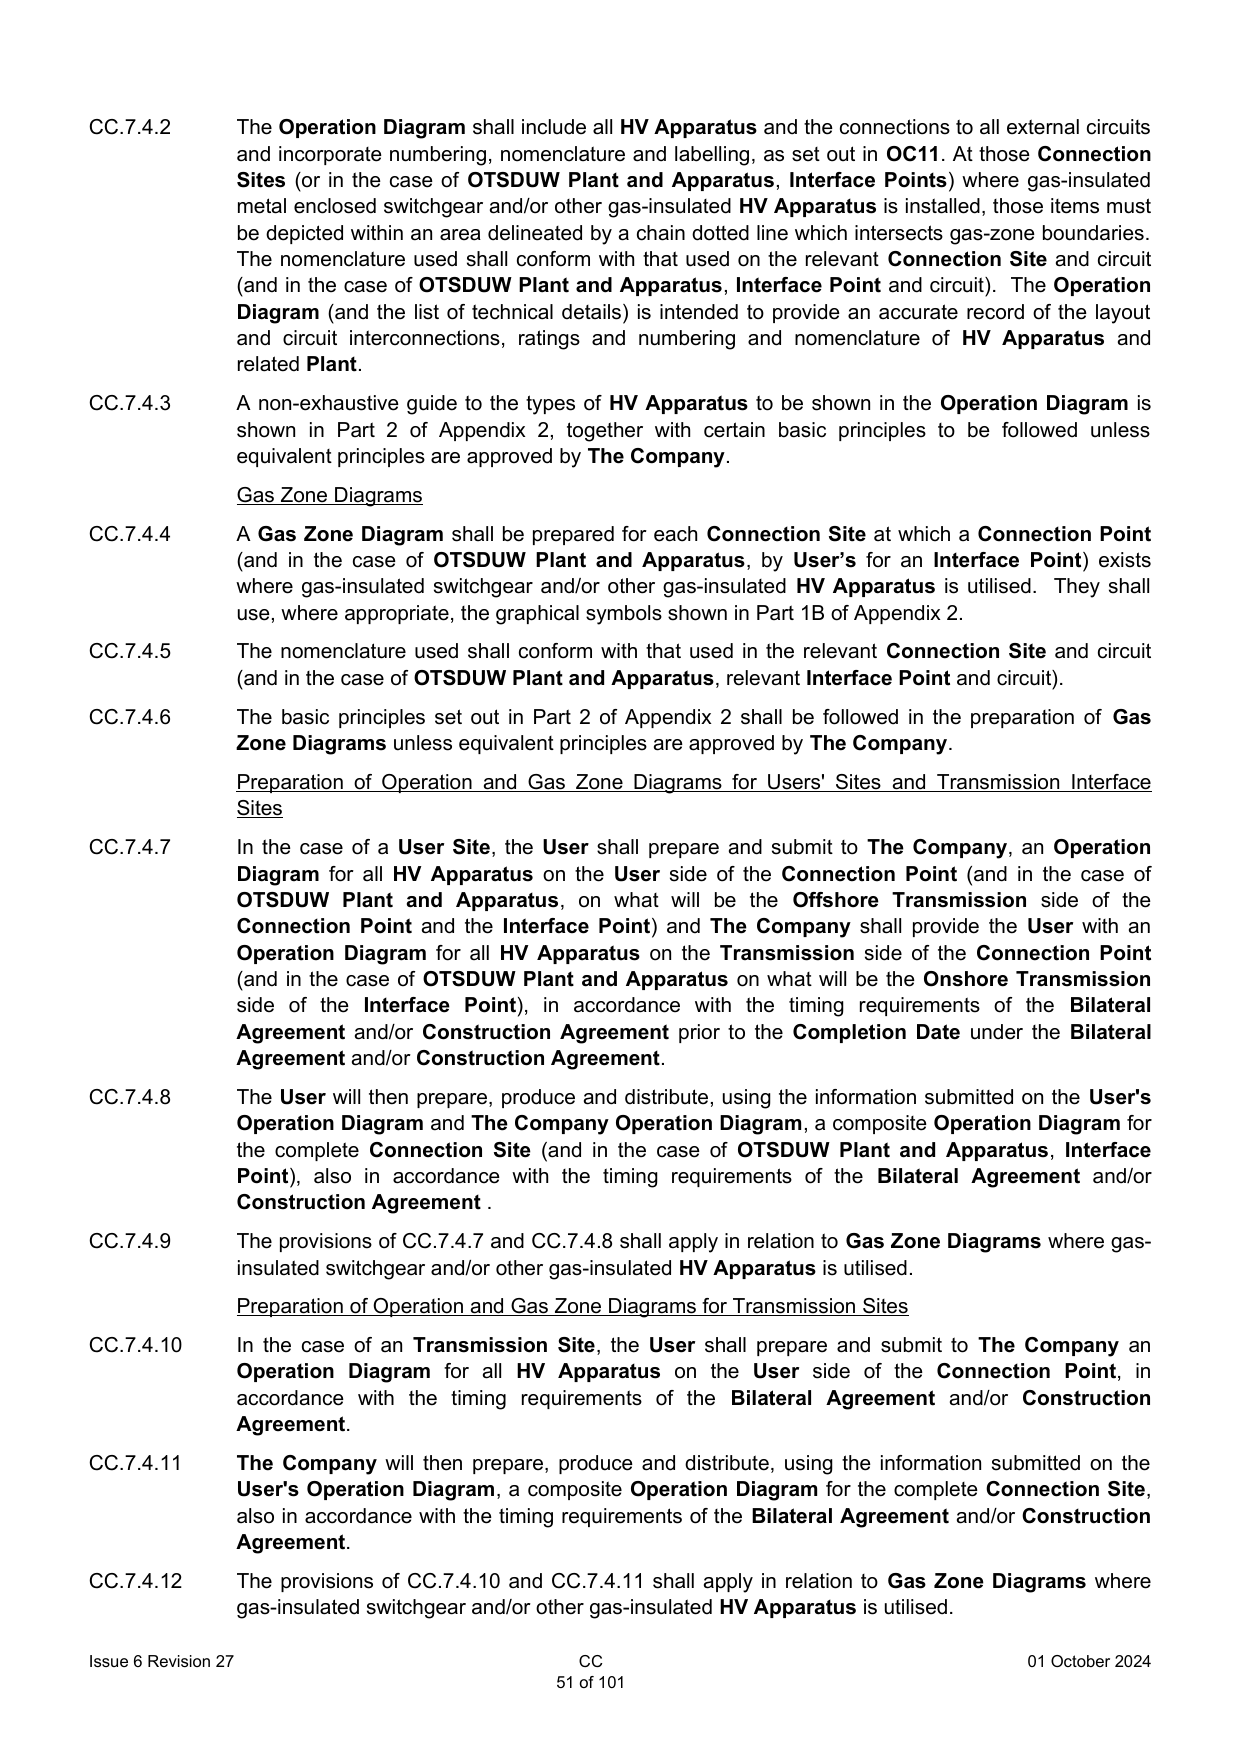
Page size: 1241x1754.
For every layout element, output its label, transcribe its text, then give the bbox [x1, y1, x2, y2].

text CC.7.4.10 In the case of an Transmission Site, the User shall prepare and submit to The Company an Operation Diagram for all HV Apparatus on the User side of the Connection Point, in accordance with the timing requirements of the Bilateral Agreement and/or Construction Agreement. [89, 1333, 1152, 1436]
text CC.7.4.5 The nomenclature used shall conform with that used in the relevant Connection Site and circuit (and in the case of OTSDUW Plant and Apparatus, relevant Interface Point and circuit). [89, 639, 1152, 690]
text Gas Zone Diagrams [89, 483, 1152, 507]
text CC.7.4.9 The provisions of CC.7.4.7 and CC.7.4.8 shall apply in relation to Gas Zone Diagrams where gas-insulated switchgear and/or other gas-insulated HV Apparatus is utilised. [89, 1229, 1152, 1279]
text CC.7.4.8 The User will then prepare, produce and distribute, using the information submitted on the User's Operation Diagram and The Company Operation Diagram, a composite Operation Diagram for the complete Connection Site (and in the case of OTSDUW Plant and Apparatus, Interface Point), also in accordance with the timing requirements of the Bilateral Agreement and/or Construction Agreement . [89, 1085, 1152, 1214]
text CC.7.4.6 The basic principles set out in Part 2 of Appendix 2 shall be followed in the preparation of Gas Zone Diagrams unless equivalent principles are approved by The Company. [89, 704, 1152, 755]
text Preparation of Operation and Gas Zone Diagrams for Transmission Sites [89, 1294, 1152, 1318]
text CC.7.4.7 In the case of a User Site, the User shall prepare and submit to The Company, an Operation Diagram for all HV Apparatus on the User side of the Connection Point (and in the case of OTSDUW Plant and Apparatus, on what will be the Offshore Transmission side of the Connection Point and the Interface Point) and The Company shall provide the User with an Operation Diagram for all HV Apparatus on the Transmission side of the Connection Point (and in the case of OTSDUW Plant and Apparatus on what will be the Onshore Transmission side of the Interface Point), in accordance with the timing requirements of the Bilateral Agreement and/or Construction Agreement prior to the Completion Date under the Bilateral Agreement and/or Construction Agreement. [89, 835, 1152, 1070]
text CC.7.4.12 The provisions of CC.7.4.10 and CC.7.4.11 shall apply in relation to Gas Zone Diagrams where gas-insulated switchgear and/or other gas-insulated HV Apparatus is utilised. [89, 1569, 1152, 1619]
text CC.7.4.4 A Gas Zone Diagram shall be prepared for each Connection Site at which a Connection Point (and in the case of OTSDUW Plant and Apparatus, by User’s for an Interface Point) exists where gas-insulated switchgear and/or other gas-insulated HV Apparatus is utilised. They shall use, where appropriate, the graphical symbols shown in Part 1B of Appendix 2. [89, 521, 1152, 624]
text CC.7.4.11 The Company will then prepare, produce and distribute, using the information submitted on the User's Operation Diagram, a composite Operation Diagram for the complete Connection Site, also in accordance with the timing requirements of the Bilateral Agreement and/or Construction Agreement. [89, 1451, 1152, 1554]
text CC.7.4.2 The Operation Diagram shall include all HV Apparatus and the connections to all external circuits and incorporate numbering, nomenclature and labelling, as set out in OC11. At those Connection Sites (or in the case of OTSDUW Plant and Apparatus, Interface Points) where gas-insulated metal enclosed switchgear and/or other gas-insulated HV Apparatus is installed, those items must be depicted within an area delineated by a chain dotted line which intersects gas-zone boundaries. The nomenclature used shall conform with that used on the relevant Connection Site and circuit (and in the case of OTSDUW Plant and Apparatus, Interface Point and circuit). The Operation Diagram (and the list of technical details) is intended to provide an accurate record of the layout and circuit interconnections, ratings and numbering and nomenclature of HV Apparatus and related Plant. [89, 115, 1152, 376]
text CC.7.4.3 A non-exhaustive guide to the types of HV Apparatus to be shown in the Operation Diagram is shown in Part 2 of Appendix 2, together with certain basic principles to be followed unless equivalent principles are approved by The Company. [89, 391, 1152, 468]
text Preparation of Operation and Gas Zone Diagrams for Users' Sites and Transmission Interface Sites [89, 770, 1152, 820]
